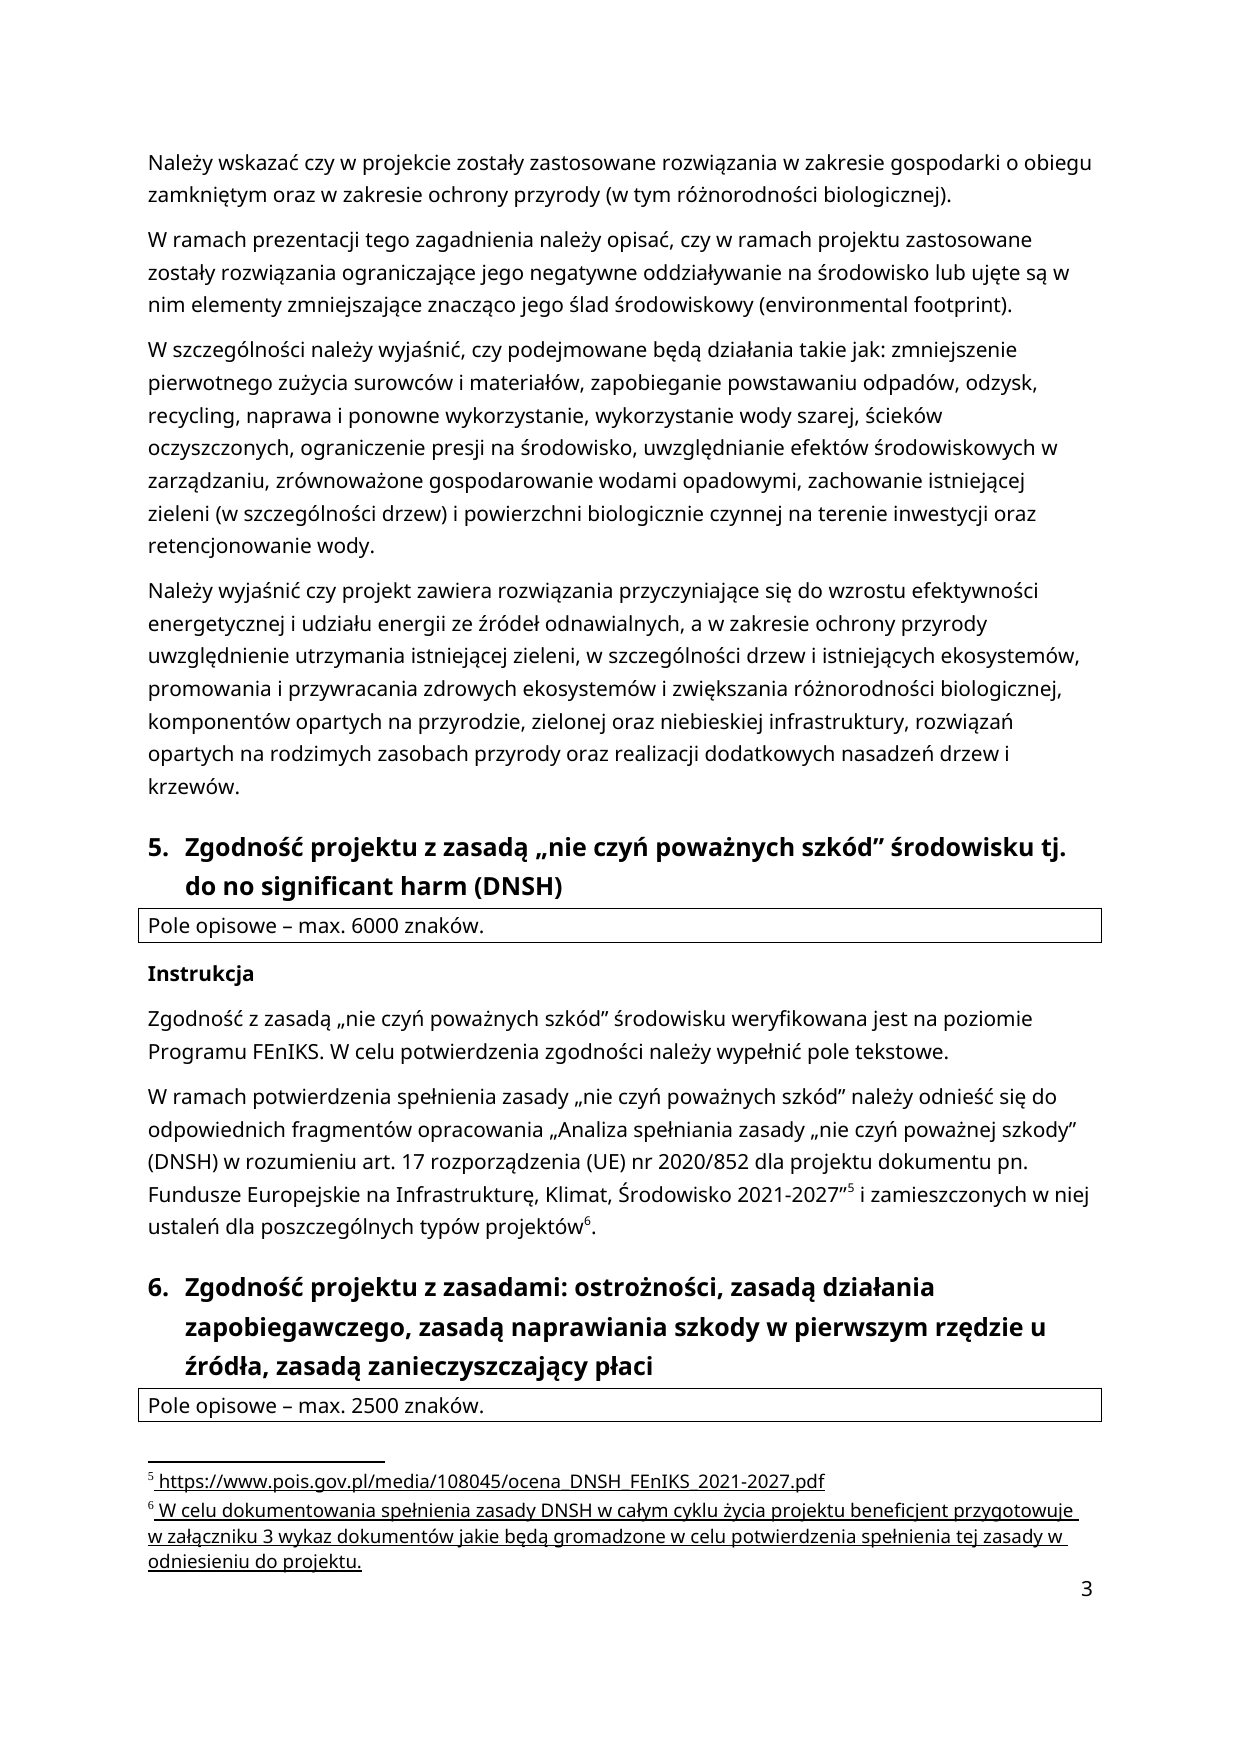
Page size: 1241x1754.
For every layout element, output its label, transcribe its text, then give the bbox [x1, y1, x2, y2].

text W ramach potwierdzenia spełnienia zasady „nie czyń poważnych szkód” należy odnieść się do odpowiednich fragmentów opracowania „Analiza spełniania zasady „nie czyń poważnej szkody” (DNSH) w rozumieniu art. 17 rozporządzenia (UE) nr 2020/852 dla projektu dokumentu pn. Fundusze Europejskie na Infrastrukturę, Klimat, Środowisko 2021-2027” i zamieszczonych w niej ustaleń dla poszczególnych typów projektów. [148, 1082, 1093, 1241]
subtitle Zgodność projektu z zasadą „nie czyń poważnych szkód” środowisku tj. do no significant harm (DNSH) [148, 829, 1093, 903]
text Należy wyjaśnić czy projekt zawiera rozwiązania przyczyniające się do wzrostu efektywności energetycznej i udziału energii ze źródeł odnawialnych, a w zakresie ochrony przyrody uwzględnienie utrzymania istniejącej zieleni, w szczególności drzew i istniejących ekosystemów, promowania i przywracania zdrowych ekosystemów i zwiększania różnorodności biologicznej, komponentów opartych na przyrodzie, zielonej oraz niebieskiej infrastruktury, rozwiązań opartych na rodzimych zasobach przyrody oraz realizacji dodatkowych nasadzeń drzew i krzewów. [148, 576, 1093, 800]
subtitle Zgodność projektu z zasadami: ostrożności, zasadą działania zapobiegawczego, zasadą naprawiania szkody w pierwszym rzędzie u źródła, zasadą zanieczyszczający płaci [148, 1270, 1093, 1382]
text Zgodność z zasadą „nie czyń poważnych szkód” środowisku weryfikowana jest na poziomie Programu FEnIKS. W celu potwierdzenia zgodności należy wypełnić pole tekstowe. [148, 1004, 1093, 1065]
text Instrukcja [148, 959, 1093, 988]
text W ramach prezentacji tego zagadnienia należy opisać, czy w ramach projektu zastosowane zostały rozwiązania ograniczające jego negatywne oddziaływanie na środowisko lub ujęte są w nim elementy zmniejszające znacząco jego ślad środowiskowy (environmental footprint). [148, 225, 1093, 319]
text Pole opisowe – max. 2500 znaków. [139, 1389, 1101, 1421]
text W szczególności należy wyjaśnić, czy podejmowane będą działania takie jak: zmniejszenie pierwotnego zużycia surowców i materiałów, zapobieganie powstawaniu odpadów, odzysk, recycling, naprawa i ponowne wykorzystanie, wykorzystanie wody szarej, ścieków oczyszczonych, ograniczenie presji na środowisko, uwzględnianie efektów środowiskowych w zarządzaniu, zrównoważone gospodarowanie wodami opadowymi, zachowanie istniejącej zieleni (w szczególności drzew) i powierzchni biologicznie czynnej na terenie inwestycji oraz retencjonowanie wody. [148, 336, 1093, 560]
text Pole opisowe – max. 6000 znaków. [139, 909, 1101, 942]
text Należy wskazać czy w projekcie zostały zastosowane rozwiązania w zakresie gospodarki o obiegu zamkniętym oraz w zakresie ochrony przyrody (w tym różnorodności biologicznej). [148, 148, 1093, 209]
